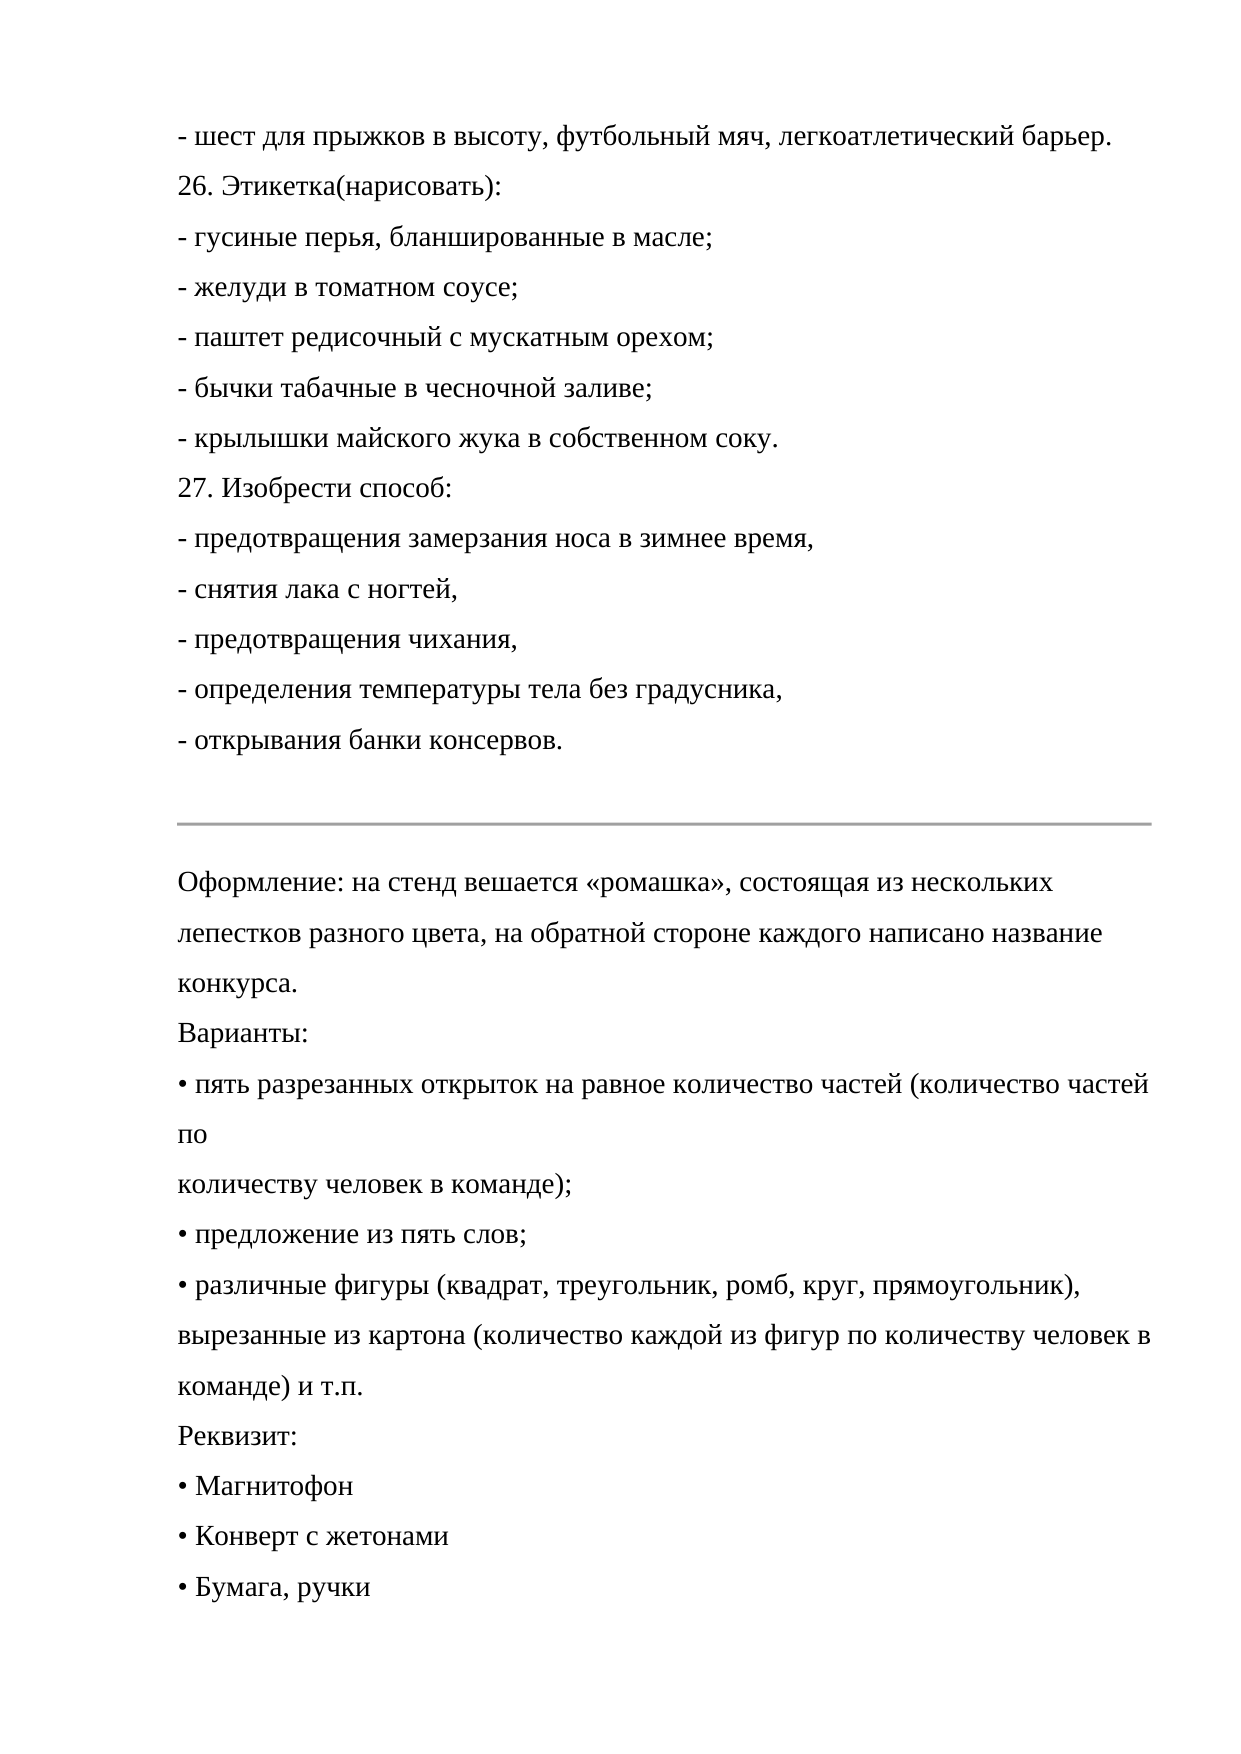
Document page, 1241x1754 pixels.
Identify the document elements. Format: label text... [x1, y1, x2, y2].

text • предложение из пять слов; [177, 1217, 1152, 1250]
text - желуди в томатном соусе; [177, 269, 1152, 303]
text - определения температуры тела без градусника, [177, 672, 1152, 705]
text - предотвращения замерзания носа в зимнее время, [177, 521, 1152, 554]
text • Магнитофон [177, 1468, 1152, 1502]
text • Конверт с жетонами [177, 1518, 1152, 1552]
text Реквизит: [177, 1418, 1152, 1451]
text количеству человек в команде); [177, 1166, 1152, 1200]
text - снятия лака с ногтей, [177, 571, 1152, 604]
text - гусиные перья, бланшированные в масле; [177, 219, 1152, 252]
text 26. Этикетка(нарисовать): [177, 168, 1152, 202]
text • Бумага, ручки [177, 1569, 1152, 1602]
text - шест для прыжков в высоту, футбольный мяч, легкоатлетический барьер. [177, 118, 1152, 152]
text - крылышки майского жука в собственном соку. [177, 420, 1152, 453]
text Варианты: [177, 1015, 1152, 1049]
text - бычки табачные в чесночной заливе; [177, 370, 1152, 403]
text 27. Изобрести способ: [177, 470, 1152, 504]
text • различные фигуры (квадрат, треугольник, ромб, круг, прямоугольник), [177, 1267, 1152, 1301]
text - открывания банки консервов. [177, 722, 1152, 755]
text - паштет редисочный с мускатным орехом; [177, 319, 1152, 353]
text • пять разрезанных открыток на равное количество частей (количество частей по [177, 1066, 1152, 1149]
text вырезанные из картона (количество каждой из фигур по количеству человек в команде) и т.п. [177, 1317, 1152, 1401]
text Оформление: на стенд вешается «ромашка», состоящая из нескольких лепестков разного цвета, на обратной стороне каждого написано название конкурса. [177, 864, 1152, 999]
text - предотвращения чихания, [177, 621, 1152, 655]
